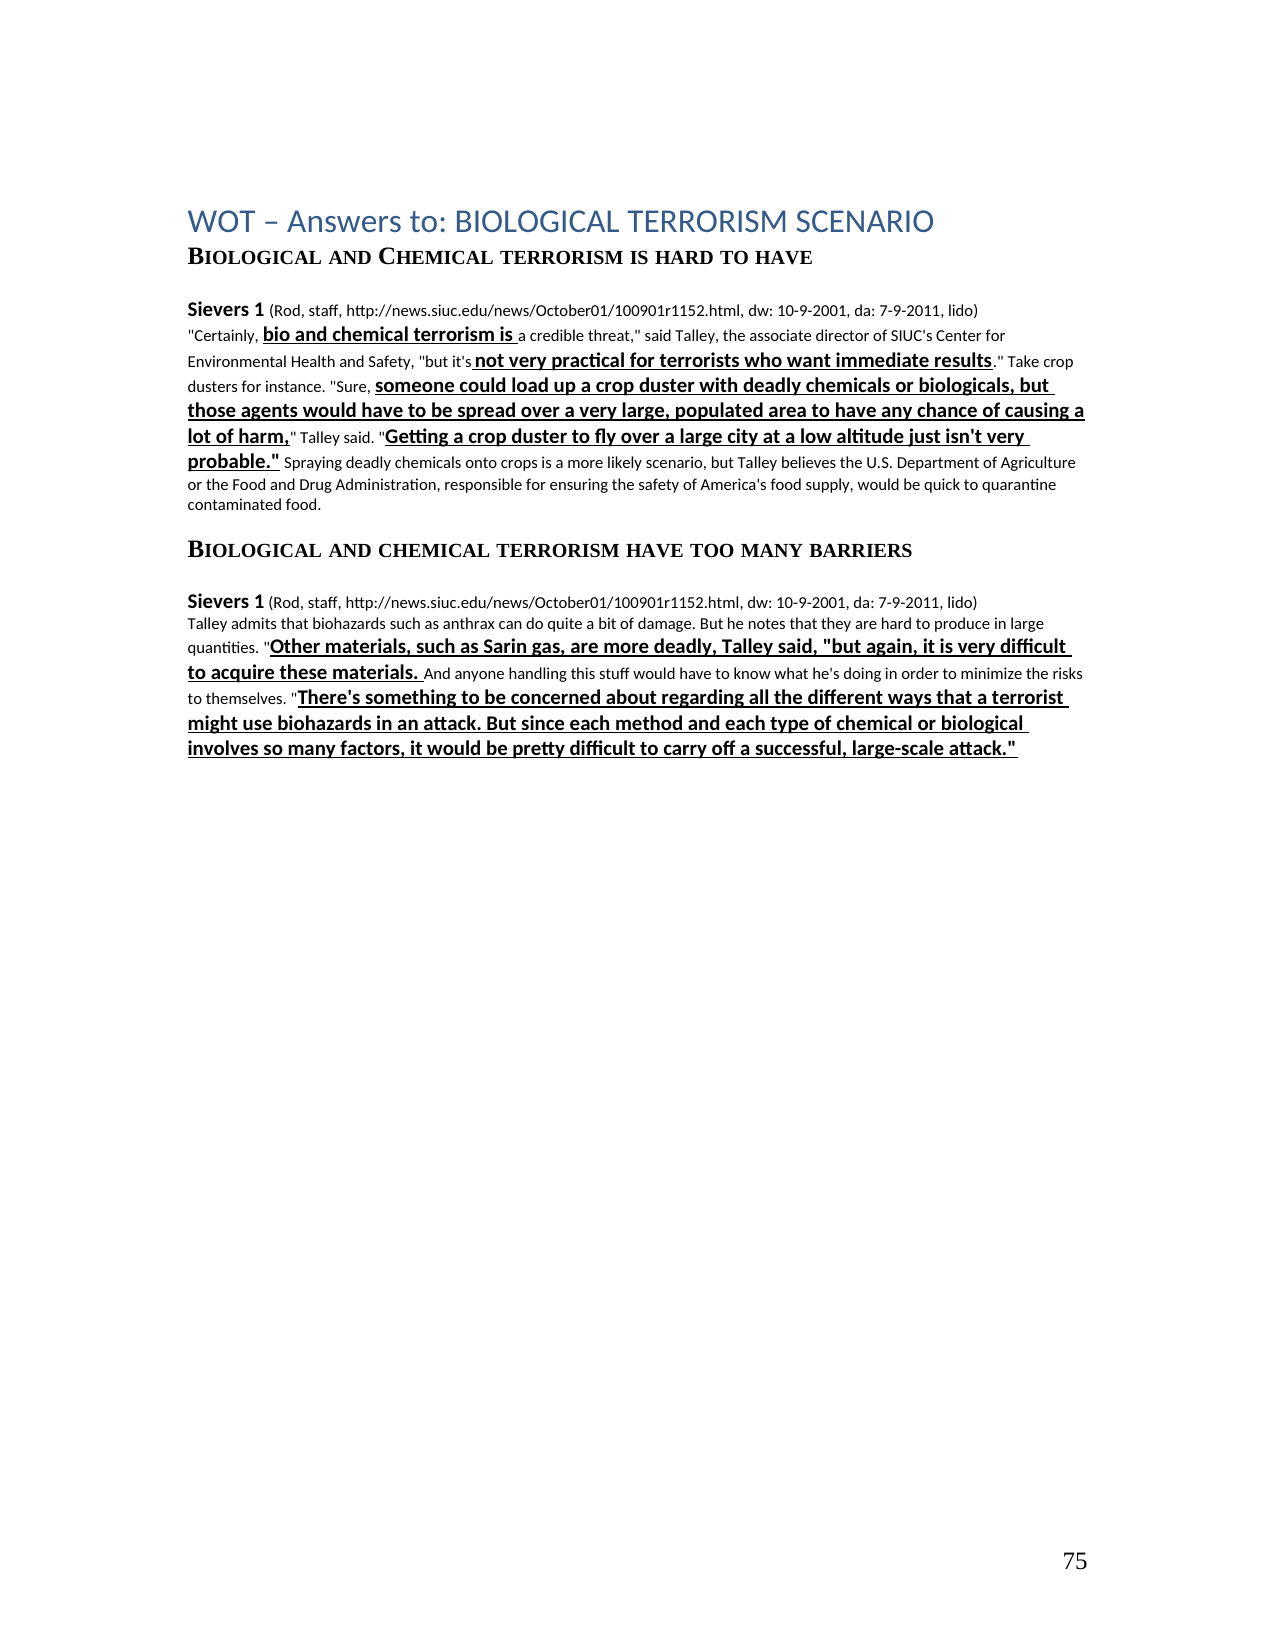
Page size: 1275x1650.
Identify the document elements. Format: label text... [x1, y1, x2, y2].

text Talley admits that biohazards such as anthrax can do quite a bit of damage. But he notes that they are hard to produce in large quantities. "Other materials, such as Sarin gas, are more deadly, Talley said, "but again, it is very difficult to acquire these materials. And anyone handling this stuff would have to know what he's doing in order to minimize the risks to themselves. "There's something to be concerned about regarding all the different ways that a terrorist might use biohazards in an attack. But since each method and each type of chemical or biological involves so many factors, it would be pretty difficult to carry off a successful, large-scale attack." [187, 613, 1087, 761]
text "Certainly, bio and chemical terrorism is a credible threat," said Talley, the associate director of SIUC's Center for Environmental Health and Safety, "but it's not very practical for terrorists who want immediate results." Take crop dusters for instance. "Sure, someone could load up a crop duster with deadly chemicals or biologicals, but those agents would have to be spread over a very large, populated area to have any chance of causing a lot of harm," Talley said. "Getting a crop duster to fly over a large city at a low altitude just isn't very probable." Spraying deadly chemicals onto crops is a more likely scenario, but Talley believes the U.S. Department of Agriculture or the Food and Drug Administration, responsible for ensuring the safety of America's food supply, would be quick to quarantine contaminated food. [187, 321, 1087, 514]
subtitle WOT – Answers to: BIOLOGICAL TERRORISM SCENARIO [187, 200, 1087, 241]
text Sievers 1 (Rod, staff, http://news.siuc.edu/news/October01/100901r1152.html, dw: 10-9-2001, da: 7-9-2011, lido) [187, 296, 1057, 321]
subtitle Biological and chemical terrorism have too many barriers [187, 534, 1087, 562]
text Sievers 1 (Rod, staff, http://news.siuc.edu/news/October01/100901r1152.html, dw: 10-9-2001, da: 7-9-2011, lido) [187, 588, 1057, 613]
subtitle Biological and Chemical terrorism is hard to have [187, 241, 1087, 269]
